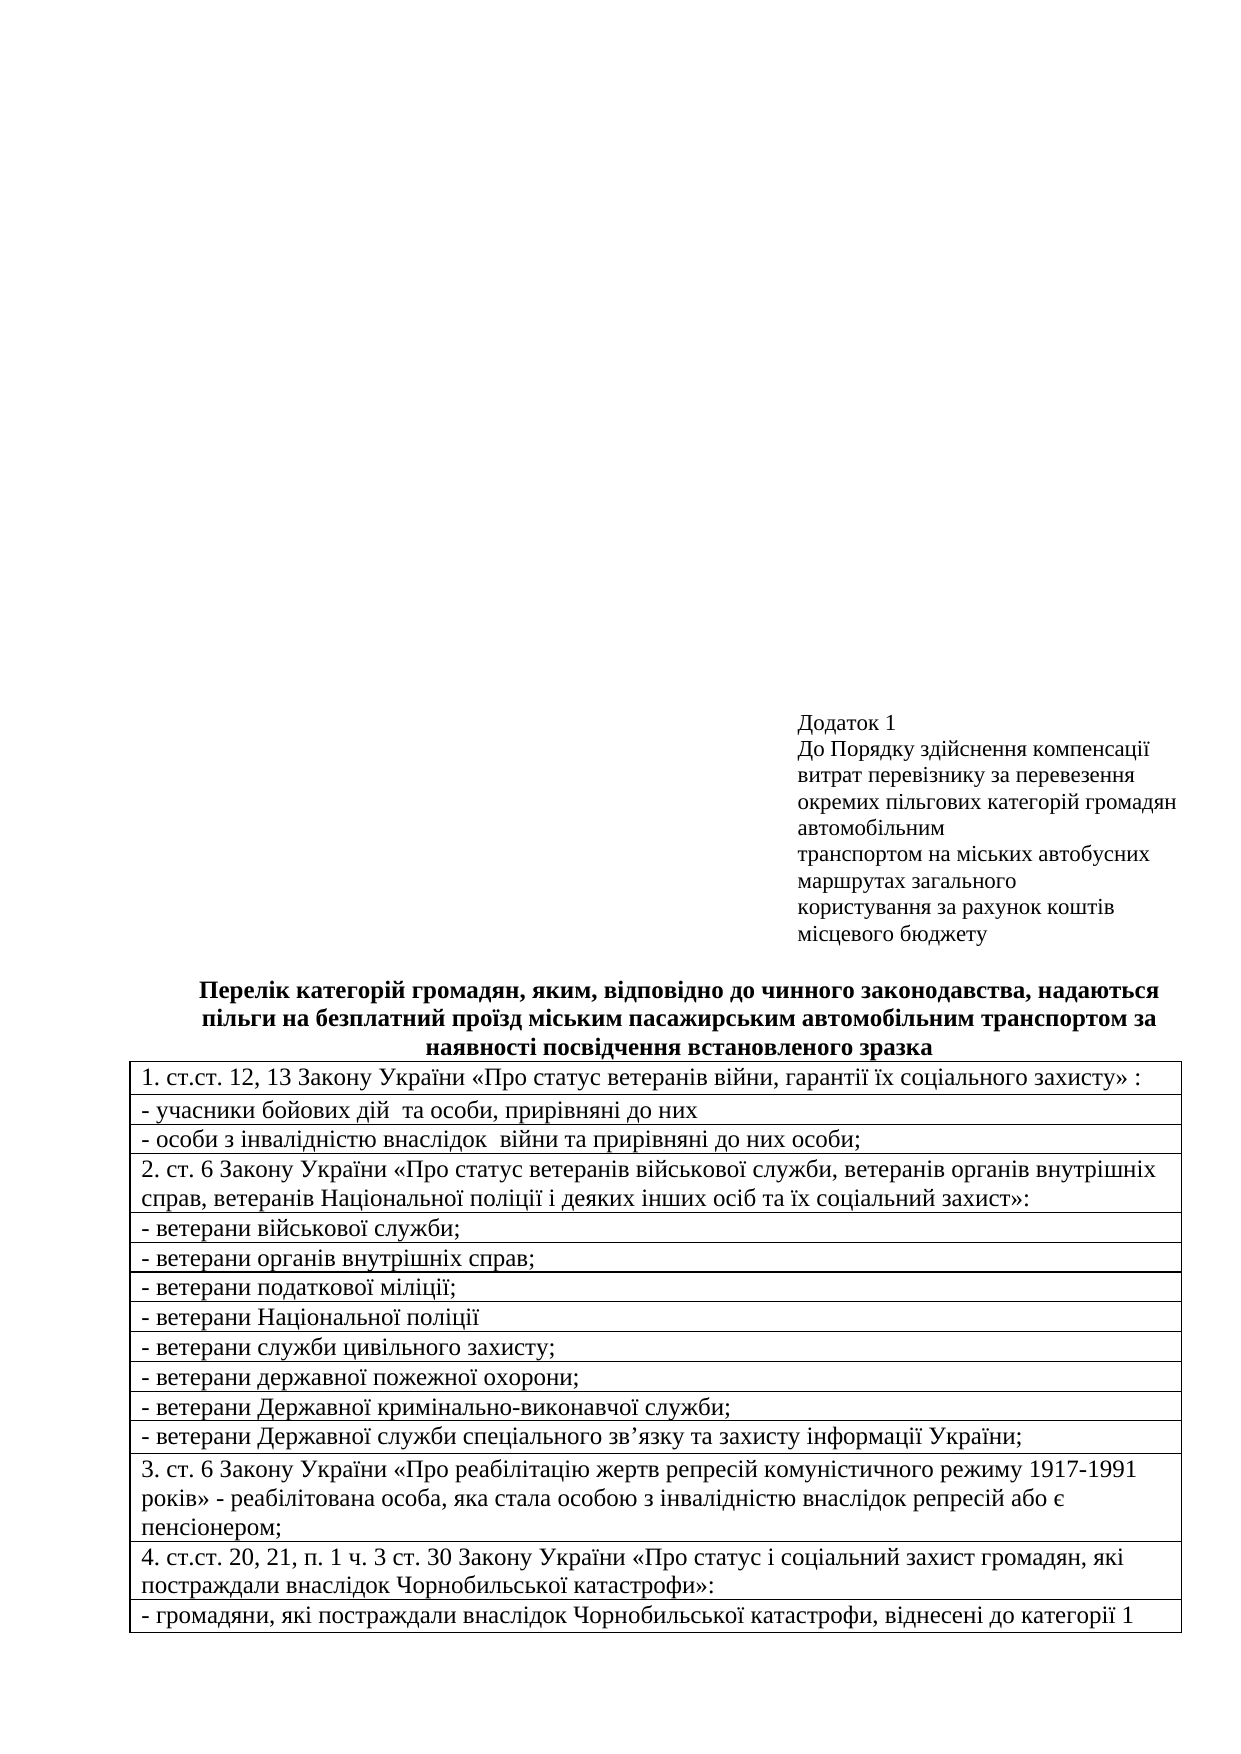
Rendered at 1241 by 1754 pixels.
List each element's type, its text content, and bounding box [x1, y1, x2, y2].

text місцевого бюджету [724, 919, 1181, 946]
text Додаток 1 [797, 709, 1181, 735]
table_cell 3. ст. 6 Закону України «Про реабілітацію жертв репресій комуністичного режиму 1917-1991 років» - реабілітована особа, яка стала особою з інвалідністю внаслідок репресій або є пенсіонером; [131, 1454, 1181, 1541]
table_cell - ветерани Національної поліції [131, 1302, 1181, 1331]
table_cell 4. ст.ст. 20, 21, п. 1 ч. 3 ст. 30 Закону України «Про статус і соціальний захист громадян, які постраждали внаслідок Чорнобильської катастрофи»: [131, 1542, 1181, 1599]
text Перелік категорій громадян, яким, відповідно до чинного законодавства, надаються пільги на безплатний проїзд міським пасажирським автомобільним транспортом за наявності посвідчення встановленого зразка [177, 975, 1181, 1061]
table_header 1. ст.ст. 12, 13 Закону України «Про статус ветеранів війни, гарантії їх соціального захисту» : [131, 1062, 1181, 1094]
text До Порядку здійснення компенсації [797, 735, 1181, 761]
table_cell - ветерани Державної служби спеціального зв’язку та захисту інформації України; [131, 1421, 1181, 1453]
table_cell 2. ст. 6 Закону України «Про статус ветеранів військової служби, ветеранів органів внутрішніх справ, ветеранів Національної поліції і деяких інших осіб та їх соціальний захист»: [131, 1154, 1181, 1212]
text користування за рахунок коштів [797, 893, 1181, 919]
table_cell - учасники бойових дій та особи, прирівняні до них [131, 1095, 1181, 1123]
text окремих пільгових категорій громадян автомобільним [797, 788, 1181, 841]
table_cell - особи з інвалідністю внаслідок війни та прирівняні до них особи; [131, 1125, 1181, 1153]
table_cell - ветерани державної пожежної охорони; [131, 1362, 1181, 1391]
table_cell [131, 1600, 1181, 1632]
table_cell - ветерани військової служби; [131, 1213, 1181, 1242]
table_cell - ветерани служби цивільного захисту; [131, 1332, 1181, 1361]
table_cell - ветерани Державної кримінально-виконавчої служби; [131, 1392, 1181, 1420]
text витрат перевізнику за перевезення [797, 761, 1181, 788]
text транспортом на міських автобусних маршрутах загального [797, 841, 1181, 893]
table_cell - ветерани податкової міліції; [131, 1273, 1181, 1301]
table_cell - ветерани органів внутрішніх справ; [131, 1243, 1181, 1271]
